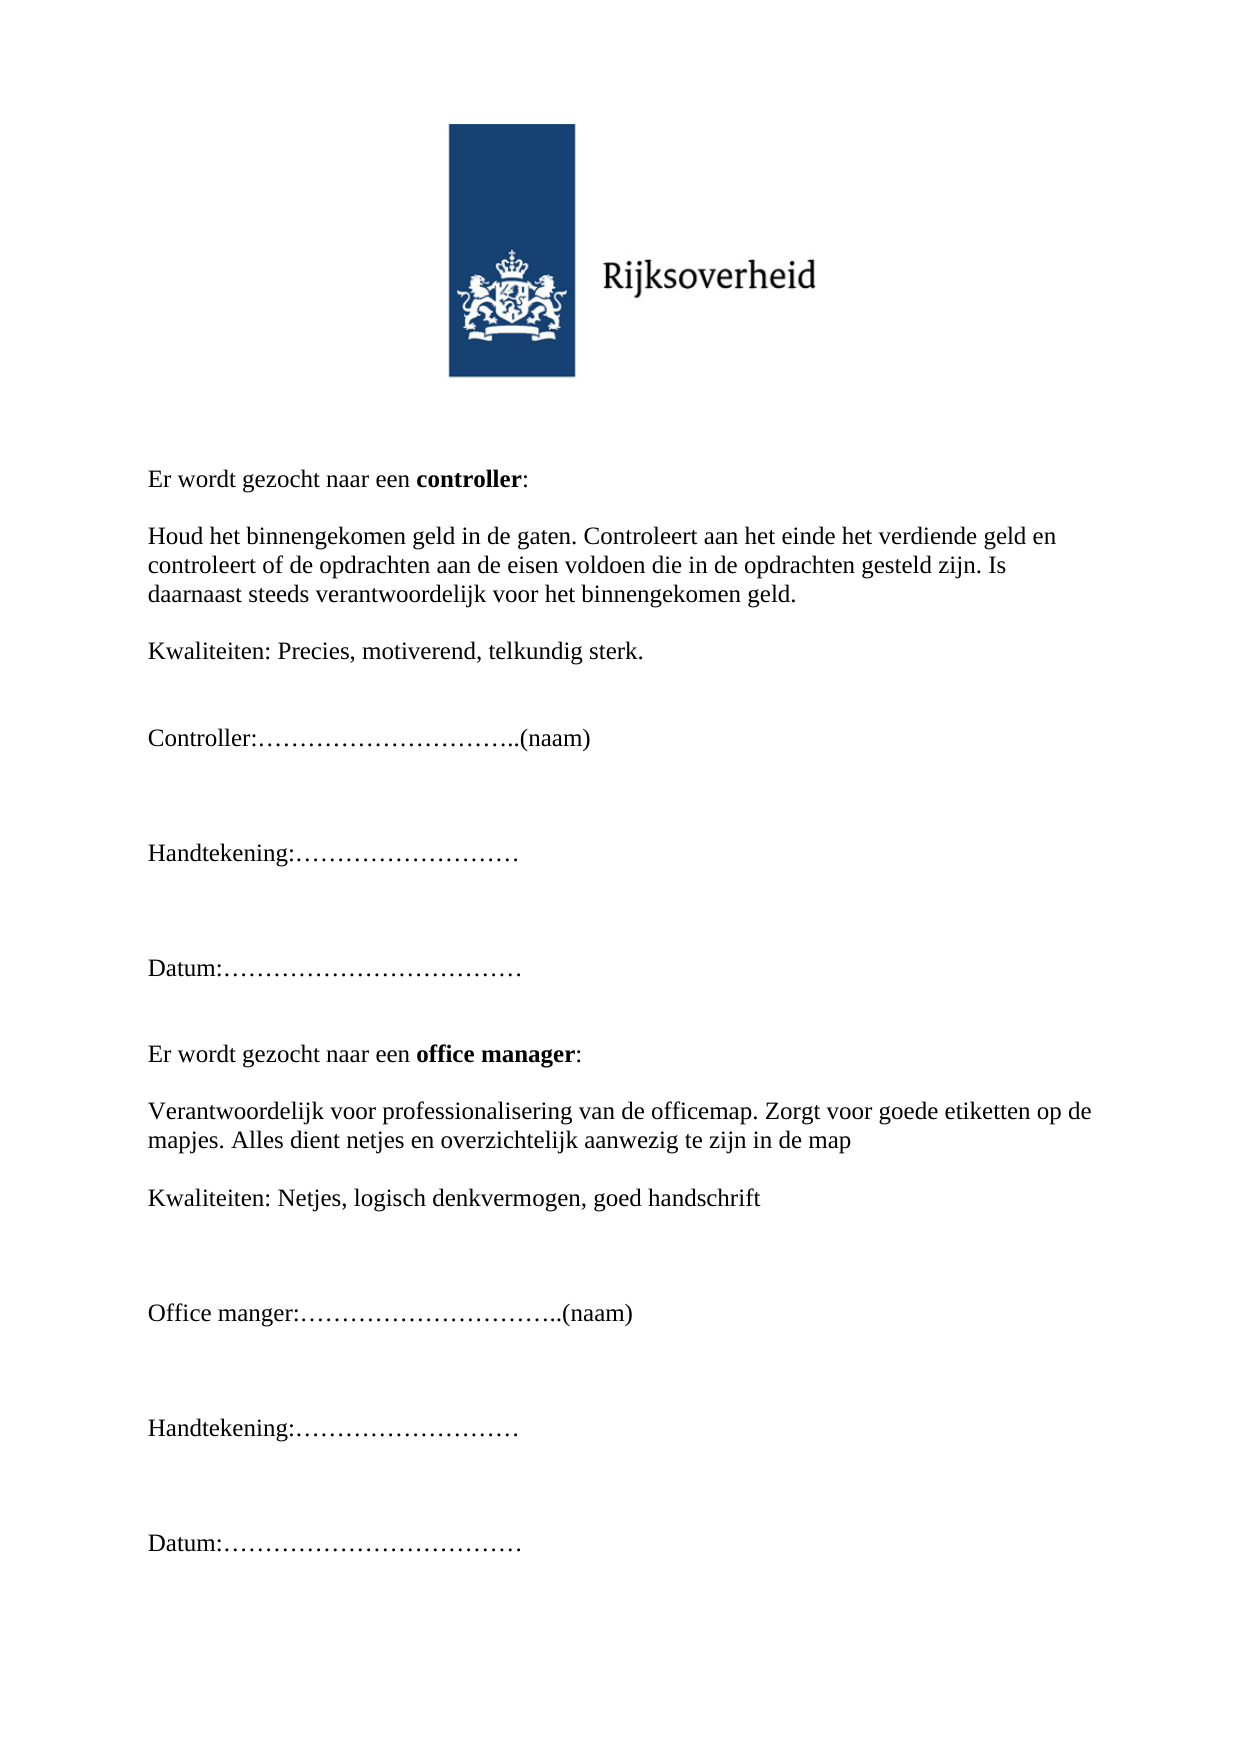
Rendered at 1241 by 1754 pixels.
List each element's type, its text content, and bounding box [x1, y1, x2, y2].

text Er wordt gezocht naar een controller: [148, 464, 1093, 493]
text Controller:…………………………..(naam) [148, 723, 1093, 751]
text Office manger:…………………………..(naam) [148, 1298, 1093, 1326]
text Datum:……………………………… [148, 1528, 1093, 1556]
text Verantwoordelijk voor professionalisering van de officemap. Zorgt voor goede etiketten op de mapjes. Alles dient netjes en overzichtelijk aanwezig te zijn in de map [148, 1096, 1093, 1154]
picture [282, 124, 1044, 411]
text Kwaliteiten: Precies, motiverend, telkundig sterk. [148, 636, 1093, 665]
text Handtekening:……………………… [148, 1413, 1093, 1441]
text Handtekening:……………………… [148, 838, 1093, 866]
text Er wordt gezocht naar een office manager: [148, 1039, 1093, 1068]
text Kwaliteiten: Netjes, logisch denkvermogen, goed handschrift [148, 1183, 1093, 1211]
text Houd het binnengekomen geld in de gaten. Controleert aan het einde het verdiende geld en controleert of de opdrachten aan de eisen voldoen die in de opdrachten gesteld zijn. Is daarnaast steeds verantwoordelijk voor het binnengekomen geld. [148, 521, 1093, 608]
text Datum:……………………………… [148, 953, 1093, 981]
